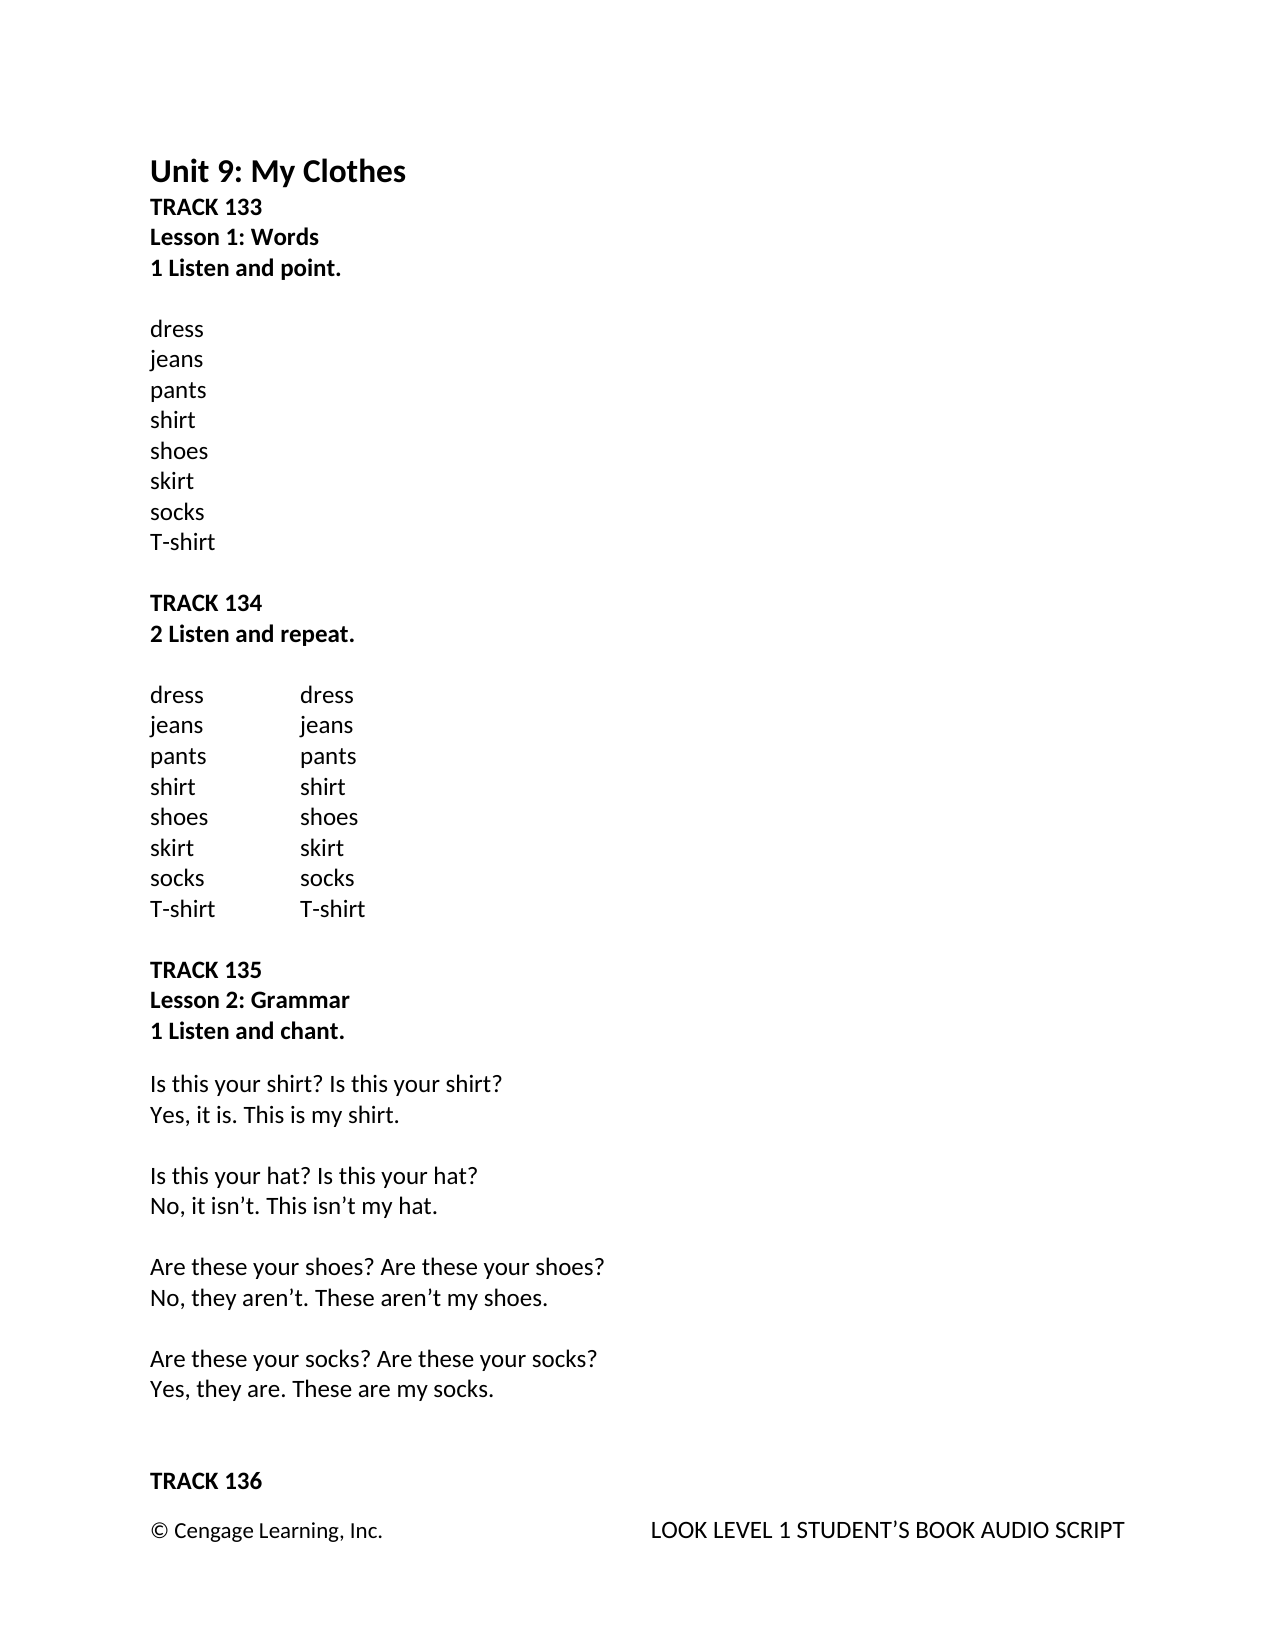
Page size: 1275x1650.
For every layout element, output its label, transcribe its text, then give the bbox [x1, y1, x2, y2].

text 2 Listen and repeat. [150, 618, 1125, 648]
text pants [150, 374, 1125, 404]
text 1 Listen and chant. [150, 1015, 1125, 1045]
text T-shirt [150, 526, 1125, 557]
text Lesson 2: Grammar [150, 984, 1125, 1015]
text dress [150, 313, 1125, 343]
text skirt skirt [150, 832, 1125, 862]
text Yes, they are. These are my socks. [150, 1373, 1125, 1404]
text shoes shoes [150, 801, 1125, 832]
text socks [150, 496, 1125, 526]
text TRACK 136 [150, 1465, 1125, 1496]
text Is this your hat? Is this your hat? [150, 1160, 1125, 1190]
text No, they aren’t. These aren’t my shoes. [150, 1282, 1125, 1312]
text No, it isn’t. This isn’t my hat. [150, 1190, 1125, 1221]
text pants pants [150, 740, 1125, 771]
text shirt [150, 404, 1125, 435]
text Is this your shirt? Is this your shirt? [150, 1068, 1125, 1099]
text shoes [150, 435, 1125, 465]
text TRACK 134 [150, 587, 1125, 618]
text Are these your shoes? Are these your shoes? [150, 1251, 1125, 1282]
text Are these your socks? Are these your socks? [150, 1343, 1125, 1373]
text jeans jeans [150, 709, 1125, 740]
text TRACK 133 [150, 191, 1125, 221]
text Lesson 1: Words [150, 221, 1125, 252]
text 1 Listen and point. [150, 252, 1125, 282]
text dress dress [150, 679, 1125, 709]
text Yes, it is. This is my shirt. [150, 1099, 1125, 1129]
text Unit 9: My Clothes [150, 150, 1125, 191]
text jeans [150, 343, 1125, 374]
text TRACK 135 [150, 954, 1125, 984]
text socks socks [150, 862, 1125, 893]
text T-shirt T-shirt [150, 893, 1125, 923]
text skirt [150, 465, 1125, 496]
text shirt shirt [150, 771, 1125, 801]
